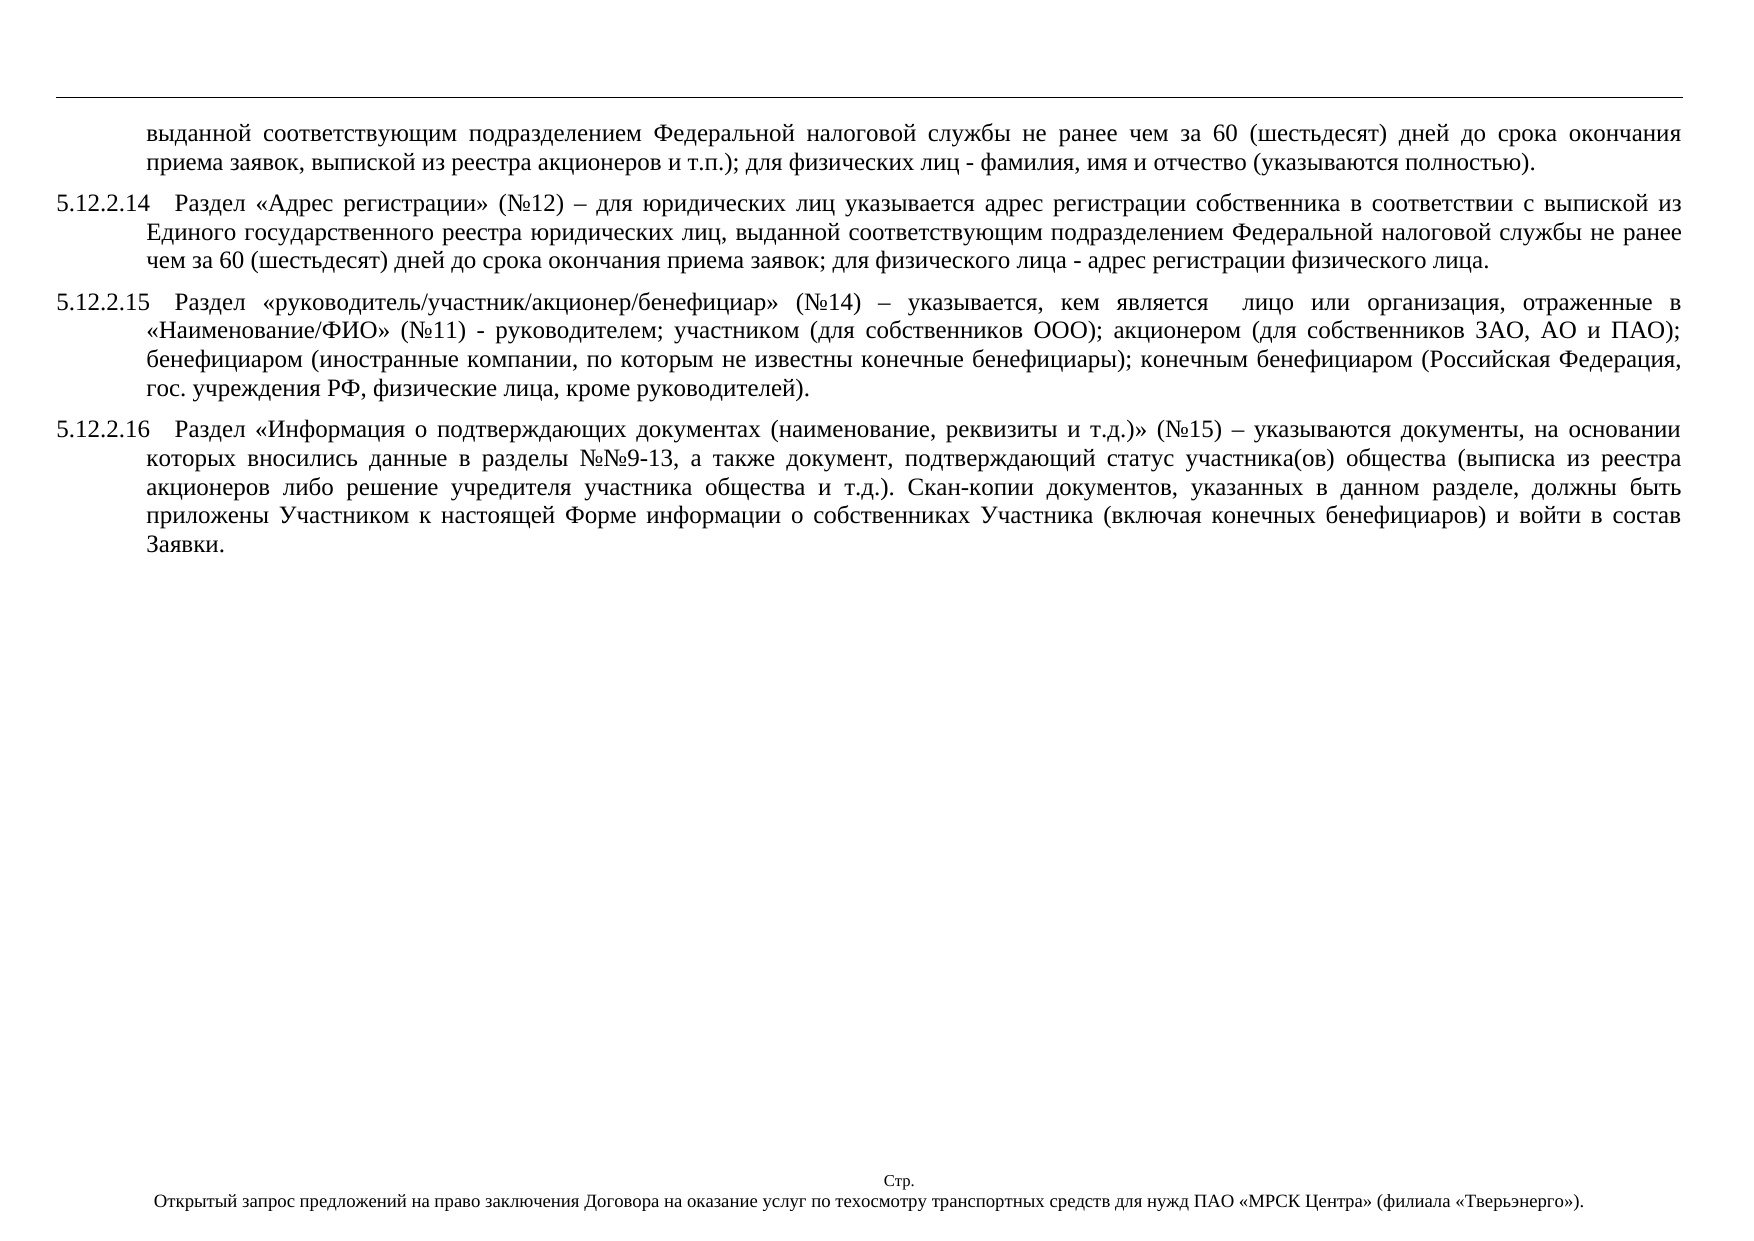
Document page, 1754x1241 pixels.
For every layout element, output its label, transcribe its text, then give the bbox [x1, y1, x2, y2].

list Раздел «руководитель/участник/акционер/бенефициар» (№14) – указывается, кем является лицо или организация, отраженные в «Наименование/ФИО» (№11) - руководителем; участником (для собственников ООО); акционером (для собственников ЗАО, АО и ПАО); бенефициаром (иностранные компании, по которым не известны конечные бенефициары); конечным бенефициаром (Российская Федерация, гос. учреждения РФ, физические лица, кроме руководителей). [56, 287, 1683, 402]
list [56, 118, 1683, 176]
list Раздел «Адрес регистрации» (№12) – для юридических лиц указывается адрес регистрации собственника в соответствии с выпиской из Единого государственного реестра юридических лиц, выданной соответствующим подразделением Федеральной налоговой службы не ранее чем за 60 (шестьдесят) дней до срока окончания приема заявок; для физического лица - адрес регистрации физического лица. [56, 188, 1683, 274]
list Раздел «Информация о подтверждающих документах (наименование, реквизиты и т.д.)» (№15) – указываются документы, на основании которых вносились данные в разделы №№9-13, а также документ, подтверждающий статус участника(ов) общества (выписка из реестра акционеров либо решение учредителя участника общества и т.д.). Скан-копии документов, указанных в данном разделе, должны быть приложены Участником к настоящей Форме информации о собственниках Участника (включая конечных бенефициаров) и войти в состав Заявки. [56, 414, 1683, 558]
